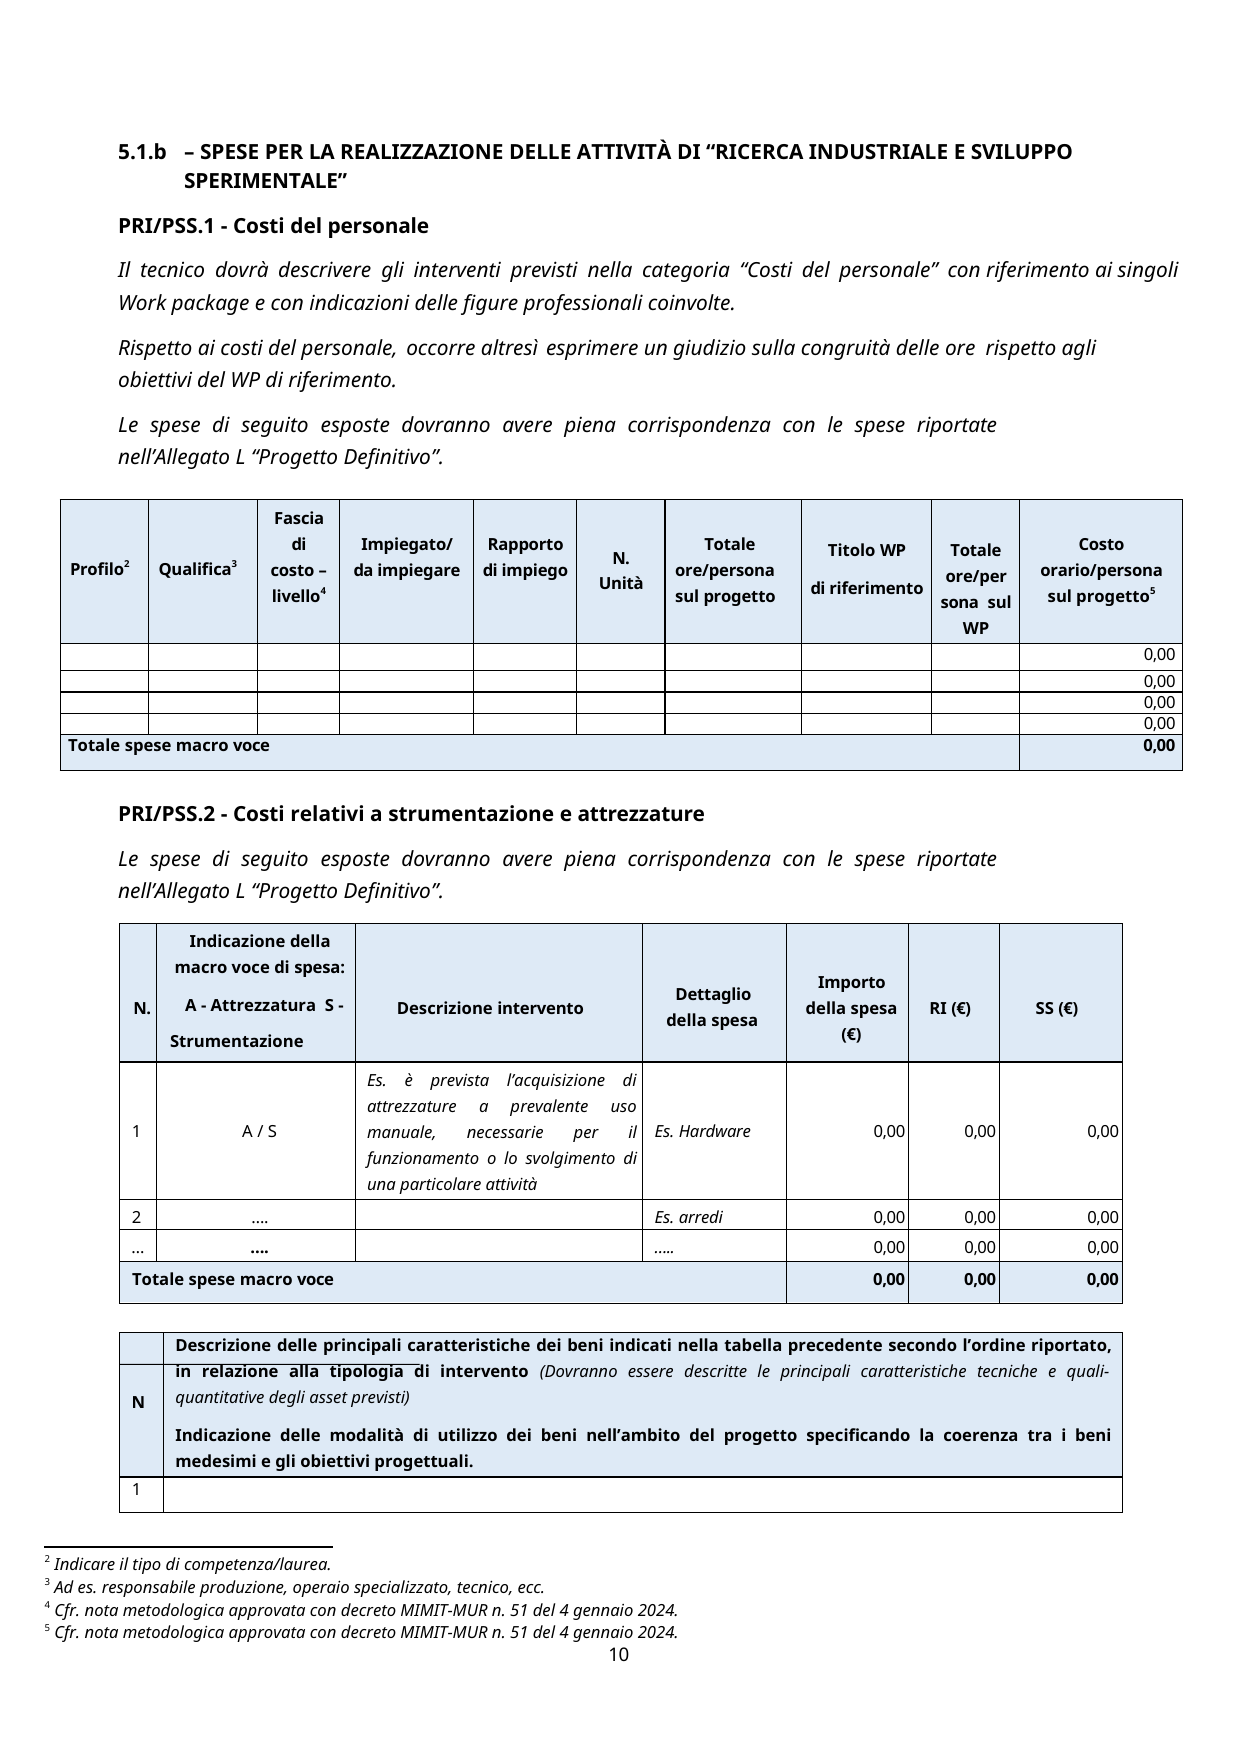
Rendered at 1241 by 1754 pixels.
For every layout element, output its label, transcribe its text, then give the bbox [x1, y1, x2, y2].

table_cell 2 [120, 1200, 156, 1228]
table_cell 0,00 [787, 1230, 908, 1261]
table_cell [474, 693, 576, 713]
table_cell … [120, 1230, 156, 1261]
table_header Fascia di costo – livello [258, 500, 339, 643]
table_cell [340, 671, 473, 691]
table_header Descrizione delle principali caratteristiche dei beni indicati nella tabella precedente secondo l’ordine riportato, in relazione alla tipologia di intervento (Dovranno essere descritte le principali caratteristiche tecniche e quali-quantitative degli asset previsti) Indicazione delle modalità di utilizzo dei beni nell’ambito del progetto specificando la coerenza tra i beni medesimi e gli obiettivi progettuali. [164, 1333, 1122, 1476]
table_header N. [120, 924, 156, 1061]
table_cell [340, 714, 473, 734]
table_header Indicazione della macro voce di spesa: A - Attrezzatura S - Strumentazione [157, 924, 355, 1061]
table_cell [666, 671, 801, 691]
table_header Qualifica [149, 500, 257, 643]
table_header Importo della spesa (€) [787, 924, 908, 1061]
table_cell [258, 644, 339, 670]
table_cell [932, 714, 1019, 734]
table_cell 0,00 [1020, 671, 1182, 691]
table_cell [577, 644, 664, 670]
table_cell 1 [120, 1478, 163, 1512]
table_cell 0,00 [1000, 1200, 1122, 1228]
table_cell ….. [643, 1230, 786, 1261]
table_cell 0,00 [909, 1262, 999, 1302]
table_cell [61, 693, 148, 713]
table_cell [340, 644, 473, 670]
table_cell 0,00 [1020, 735, 1182, 770]
table_cell Es. Hardware [643, 1063, 786, 1199]
table_cell [61, 671, 148, 691]
table_header Titolo WP di riferimento [802, 500, 931, 643]
table_header RI (€) [909, 924, 999, 1061]
table_cell 0,00 [1020, 714, 1182, 734]
table_cell [802, 671, 931, 691]
table_header Costo orario/persona sul progetto [1020, 500, 1182, 643]
table_cell 0,00 [909, 1200, 999, 1228]
table_cell [61, 644, 148, 670]
table_cell [932, 671, 1019, 691]
table_header N [120, 1333, 163, 1363]
table_cell [932, 644, 1019, 670]
table_cell 0,00 [787, 1063, 908, 1199]
table_cell [802, 714, 931, 734]
table_cell 0,00 [909, 1063, 999, 1199]
table_cell [474, 671, 576, 691]
table_cell 0,00 [1000, 1230, 1122, 1261]
table_cell [802, 644, 931, 670]
text Il tecnico dovrà descrivere gli interventi previsti nella categoria “Costi del personale” con riferimento ai singoli Work package e con indicazioni delle figure professionali coinvolte. [118, 255, 1196, 316]
table_header N. Unità [577, 500, 664, 643]
table_cell 0,00 [787, 1262, 908, 1302]
text Rispetto ai costi del personale, occorre altresì esprimere un giudizio sulla congruità delle ore rispetto agli obiettivi del WP di riferimento. [118, 333, 1140, 394]
table_cell 0,00 [909, 1230, 999, 1261]
text Le spese di seguito esposte dovranno avere piena corrispondenza con le spese riportate [118, 844, 1196, 873]
table_cell Totale spese macro voce [120, 1262, 786, 1302]
table_cell [61, 714, 148, 734]
table_header Descrizione intervento [356, 924, 642, 1061]
subtitle PRI/PSS.1 - Costi del personale [118, 211, 1196, 239]
table_cell [802, 693, 931, 713]
table_cell [932, 693, 1019, 713]
table_cell Totale spese macro voce [61, 735, 1019, 770]
table_cell [258, 693, 339, 713]
table_cell [666, 644, 801, 670]
text Le spese di seguito esposte dovranno avere piena corrispondenza con le spese riportate [118, 410, 1196, 438]
table_cell [356, 1200, 642, 1228]
table_cell [356, 1230, 642, 1261]
table_cell [149, 714, 257, 734]
table_header SS (€) [1000, 924, 1122, 1061]
text nell’Allegato L “Progetto Definitivo”. [118, 442, 1196, 471]
table_header Rapporto di impiego [474, 500, 576, 643]
table_cell [474, 714, 576, 734]
table_cell [474, 644, 576, 670]
table_cell 0,00 [1020, 644, 1182, 670]
table_header Totale ore/per sona sul WP [932, 500, 1019, 643]
table_cell [258, 714, 339, 734]
table_cell …. [157, 1230, 355, 1261]
subtitle – SPESE PER LA REALIZZAZIONE DELLE ATTIVITÀ DI “RICERCA INDUSTRIALE E SVILUPPO SPERIMENTALE” [118, 137, 1196, 194]
table_cell [164, 1478, 1122, 1512]
text nell’Allegato L “Progetto Definitivo”. [118, 876, 1196, 905]
table_cell [340, 693, 473, 713]
table_header N [120, 1365, 163, 1476]
table_cell …. [157, 1200, 355, 1228]
table_cell [577, 693, 664, 713]
table_cell A / S [157, 1063, 355, 1199]
table_cell [149, 693, 257, 713]
table_cell 0,00 [1020, 693, 1182, 713]
table_cell [577, 714, 664, 734]
table_cell [149, 671, 257, 691]
table_cell [666, 693, 801, 713]
table_cell [666, 714, 801, 734]
table_header Impiegato/ da impiegare [340, 500, 473, 643]
subtitle PRI/PSS.2 - Costi relativi a strumentazione e attrezzature [118, 799, 1196, 828]
table_header Totale ore/persona sul progetto [666, 500, 801, 643]
table_cell Es. arredi [643, 1200, 786, 1228]
table_cell [149, 644, 257, 670]
table_cell 0,00 [1000, 1063, 1122, 1199]
table_cell 0,00 [787, 1200, 908, 1228]
table_cell Es. è prevista l’acquisizione di attrezzature a prevalente uso manuale, necessarie per il funzionamento o lo svolgimento di una particolare attività [356, 1063, 642, 1199]
table_header Dettaglio della spesa [643, 924, 786, 1061]
table_cell 1 [120, 1063, 156, 1199]
table_header Profilo [61, 500, 148, 643]
table_cell [258, 671, 339, 691]
table_cell [577, 671, 664, 691]
table_cell 0,00 [1000, 1262, 1122, 1302]
